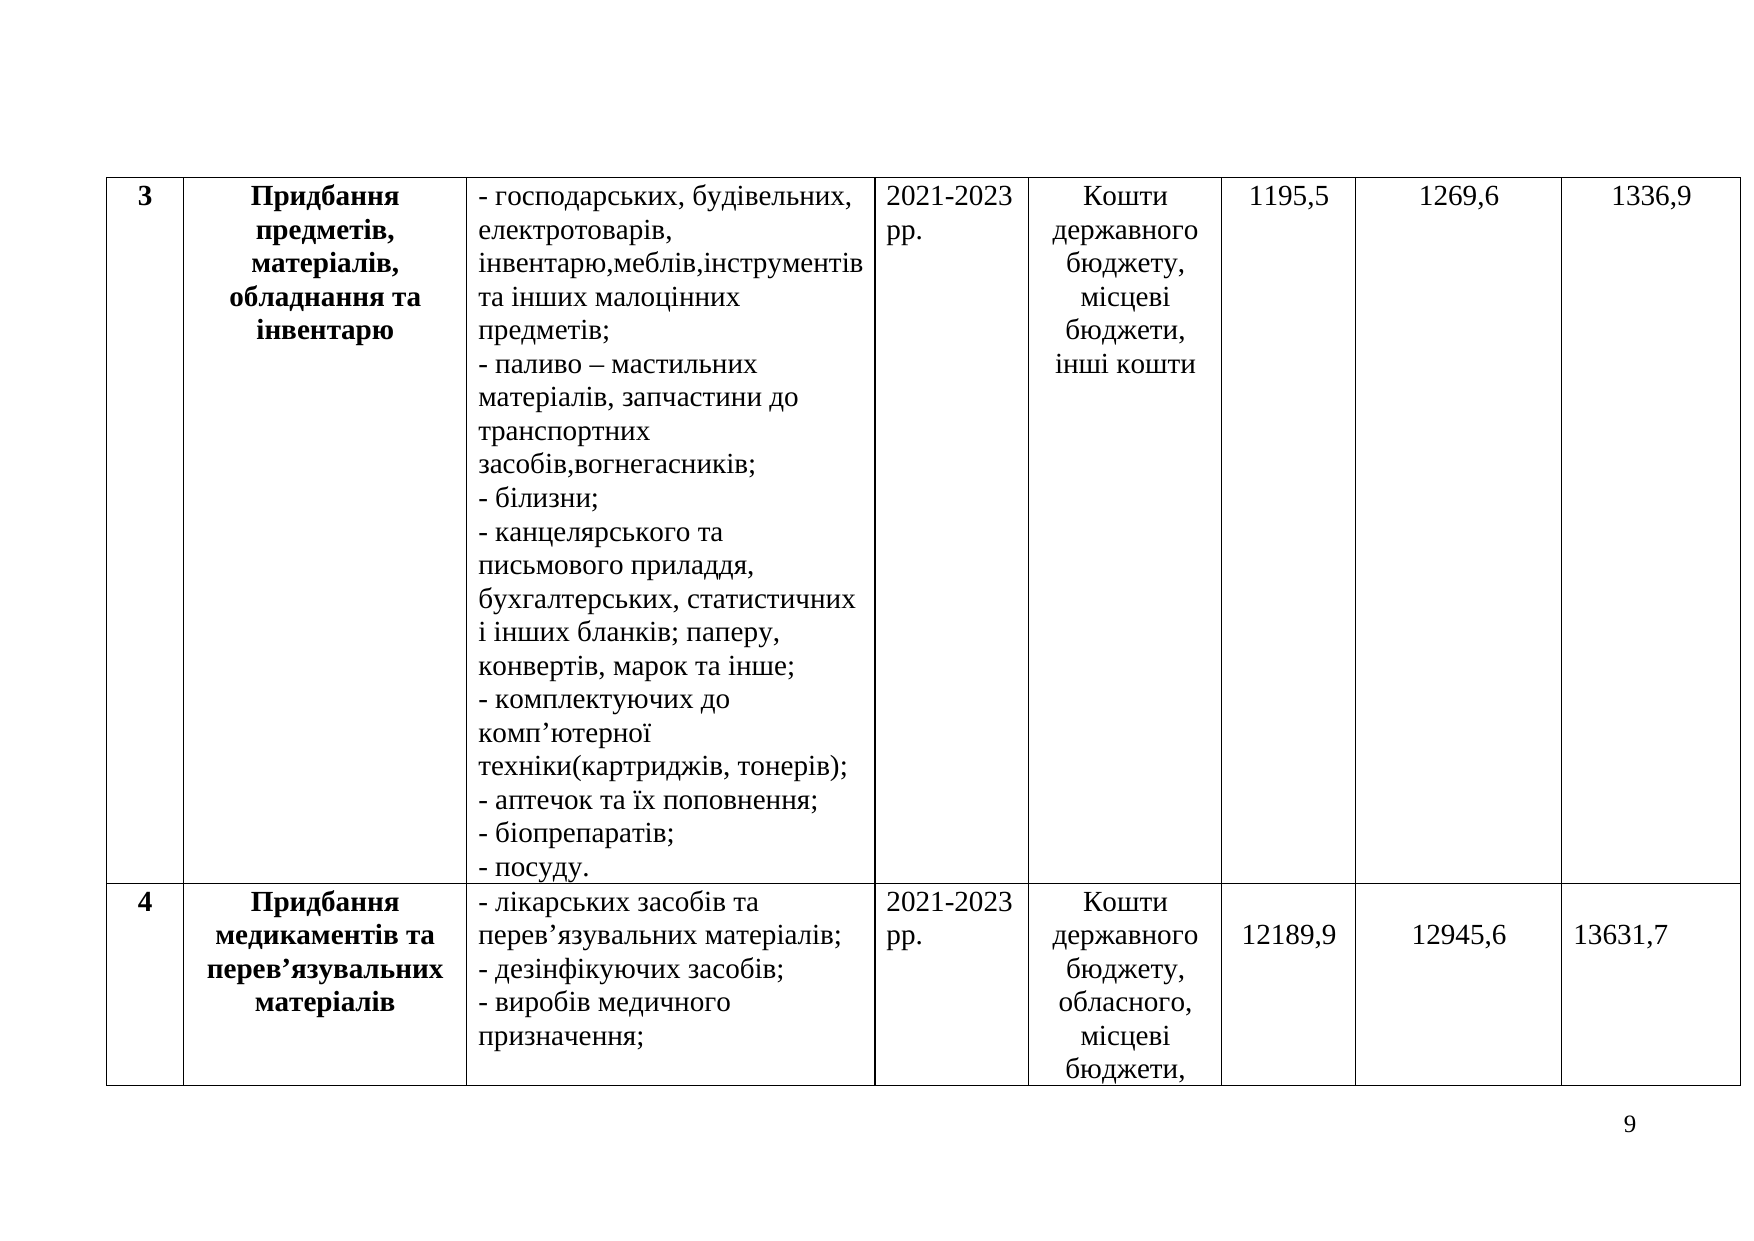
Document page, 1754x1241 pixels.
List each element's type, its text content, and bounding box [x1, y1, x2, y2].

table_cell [467, 884, 874, 1085]
table_cell 2021-2023 рр. [876, 178, 1028, 883]
table_cell 1336,9 [1562, 178, 1740, 883]
table_cell 1269,6 [1356, 178, 1561, 883]
table_cell - господарських, будівельних, електротоварів, інвентарю,меблів,інструментів та інших малоцінних предметів; - паливо – мастильних матеріалів, запчастини до транспортних засобів,вогнегасників; - білизни; - канцелярського та письмового приладдя, бухгалтерських, статистичних і інших бланків; паперу, конвертів, марок та інше; - комплектуючих до комп’ютерної техніки(картриджів, тонерів); - аптечок та їх поповнення; - біопрепаратів; - посуду. [467, 178, 874, 883]
table_cell 12945,6 [1356, 884, 1561, 1085]
table_cell 12189,9 [1222, 884, 1355, 1085]
table_cell 2021-2023 рр. [876, 884, 1028, 1085]
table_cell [184, 884, 466, 1085]
table_cell 13631,7 [1562, 884, 1740, 1085]
table_cell 1195,5 [1222, 178, 1355, 883]
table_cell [1029, 884, 1221, 1085]
table_cell 4 [107, 884, 183, 1085]
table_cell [1029, 178, 1221, 883]
table_cell Придбання предметів, матеріалів, обладнання та інвентарю [184, 178, 466, 883]
table_cell 3 [107, 178, 183, 883]
